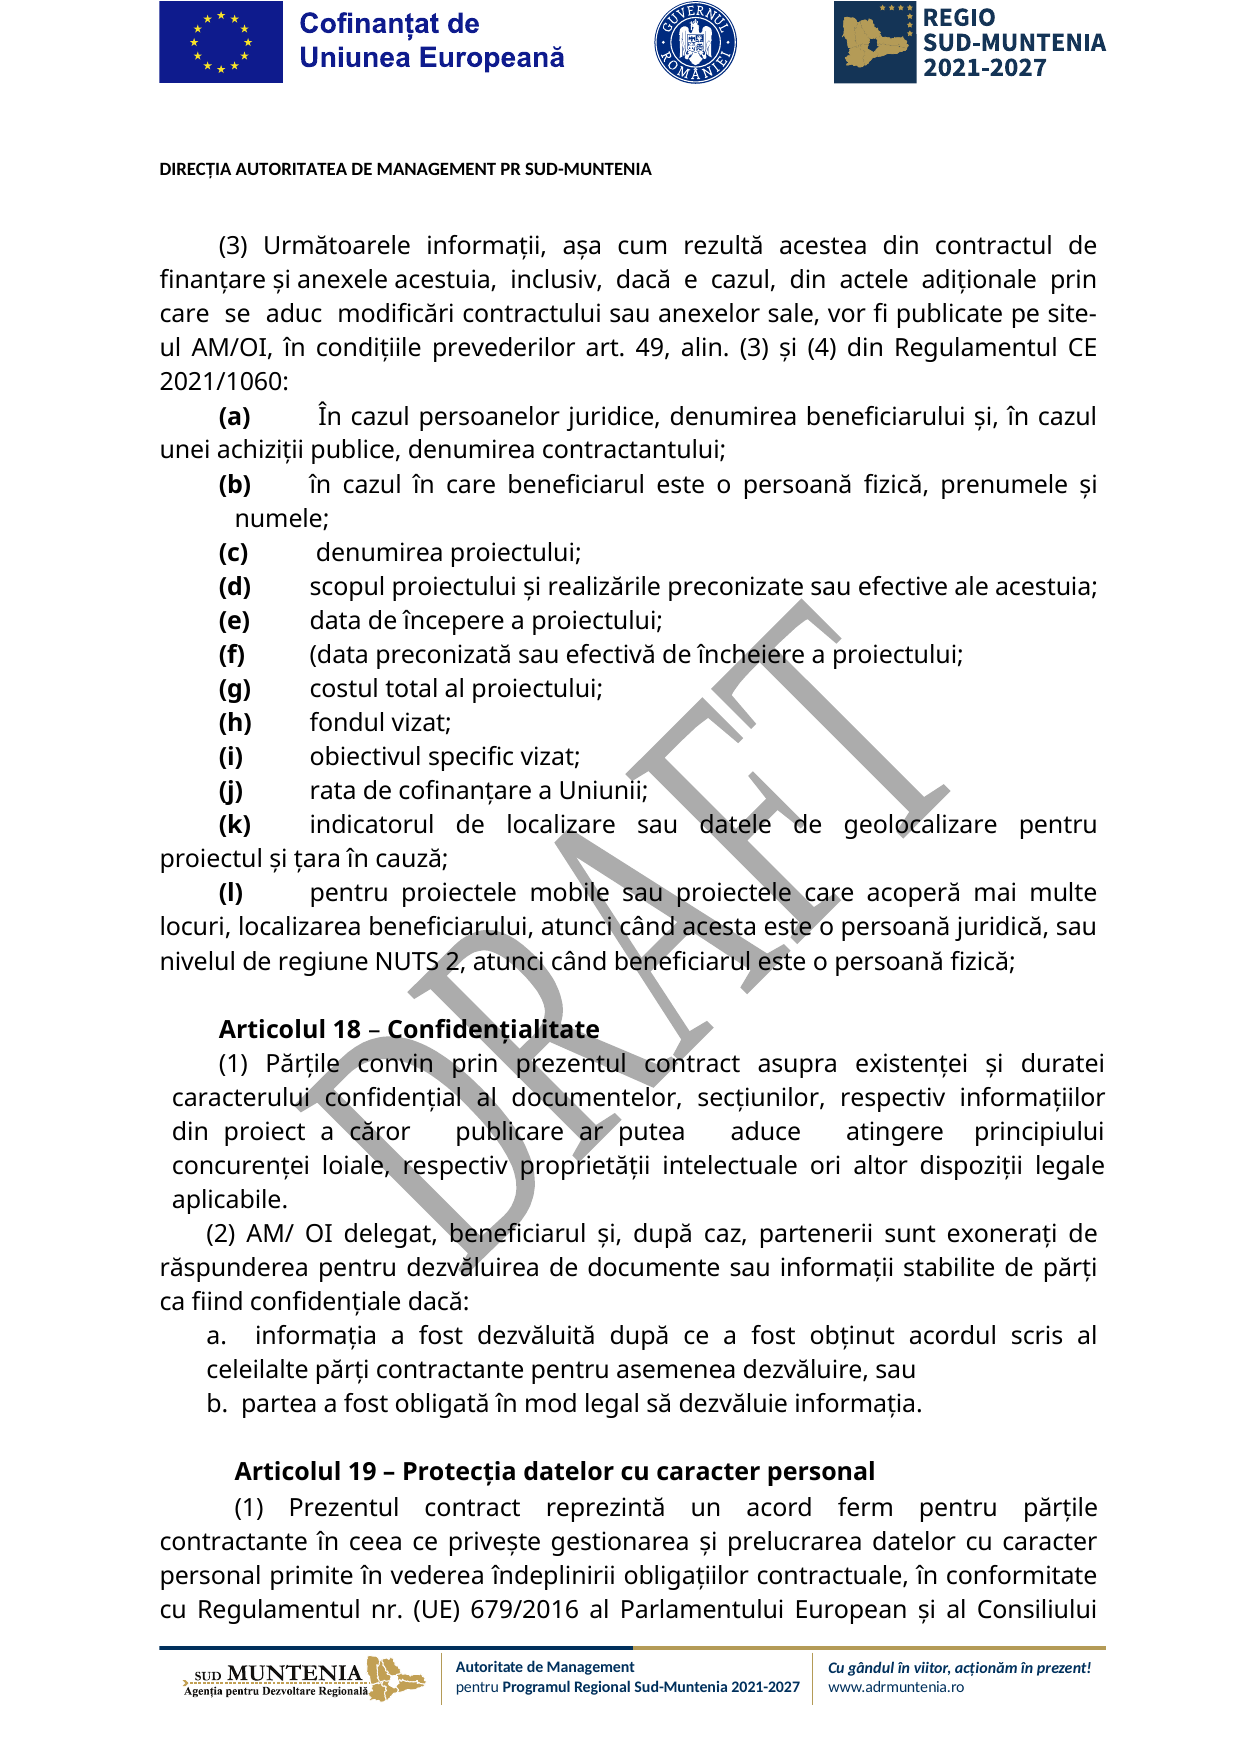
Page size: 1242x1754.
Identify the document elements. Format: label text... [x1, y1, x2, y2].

text (1) Părțile convin prin prezentul contract asupra existenței și duratei caracterului confidențial al documentelor, secțiunilor, respectiv informațiilor din proiect a căror publicare ar putea aduce atingere principiului concurenței loiale, respectiv proprietății intelectuale ori altor dispoziții legale aplicabile. [172, 1045, 1106, 1216]
list costul total al proiectului; [218, 671, 1098, 705]
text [159, 1489, 1098, 1626]
list obiectivul specific vizat; [218, 739, 1098, 773]
text Articolul 19 – Protecția datelor cu caracter personal [159, 1454, 1106, 1489]
text (3) Următoarele informații, așa cum rezultă acestea din contractul de finanțare și anexele acestuia, inclusiv, dacă e cazul, din actele adiționale prin care se aduc modificări contractului sau anexelor sale, vor fi publicate pe site-ul AM/OI, în condițiile prevederilor art. 49, alin. (3) și (4) din Regulamentul CE 2021/1060: [159, 228, 1098, 398]
list a. informația a fost dezvăluită după ce a fost obținut acordul scris al celeilalte părți contractante pentru asemenea dezvăluire, sau [206, 1318, 1099, 1386]
text (2) AM/ OI delegat, beneficiarul și, după caz, partenerii sunt exonerați de răspunderea pentru dezvăluirea de documente sau informații stabilite de părți ca fiind confidențiale dacă: [159, 1216, 1099, 1318]
list indicatorul de localizare sau datele de geolocalizare pentru proiectul și țara în cauză; [159, 807, 1098, 875]
list pentru proiectele mobile sau proiectele care acoperă mai multe locuri, localizarea beneficiarului, atunci când acesta este o persoană juridică, sau nivelul de regiune NUTS 2, atunci când beneficiarul este o persoană fizică; [159, 875, 1098, 977]
list în cazul în care beneficiarul este o persoană fizică, prenumele și numele; [218, 466, 1098, 534]
list data de începere a proiectului; [218, 602, 1098, 637]
list scopul proiectului și realizările preconizate sau efective ale acestuia; [218, 568, 1098, 602]
list (data preconizată sau efectivă de încheiere a proiectului; [218, 637, 1098, 671]
list În cazul persoanelor juridice, denumirea beneficiarului și, în cazul unei achiziții publice, denumirea contractantului; [159, 398, 1098, 466]
list fondul vizat; [218, 705, 1098, 739]
text Articolul 18 – Confidențialitate [172, 1011, 1106, 1045]
list rata de cofinanțare a Uniunii; [218, 773, 1098, 807]
list b. partea a fost obligată în mod legal să dezvăluie informația. [206, 1386, 1099, 1420]
list denumirea proiectului; [218, 534, 1098, 568]
